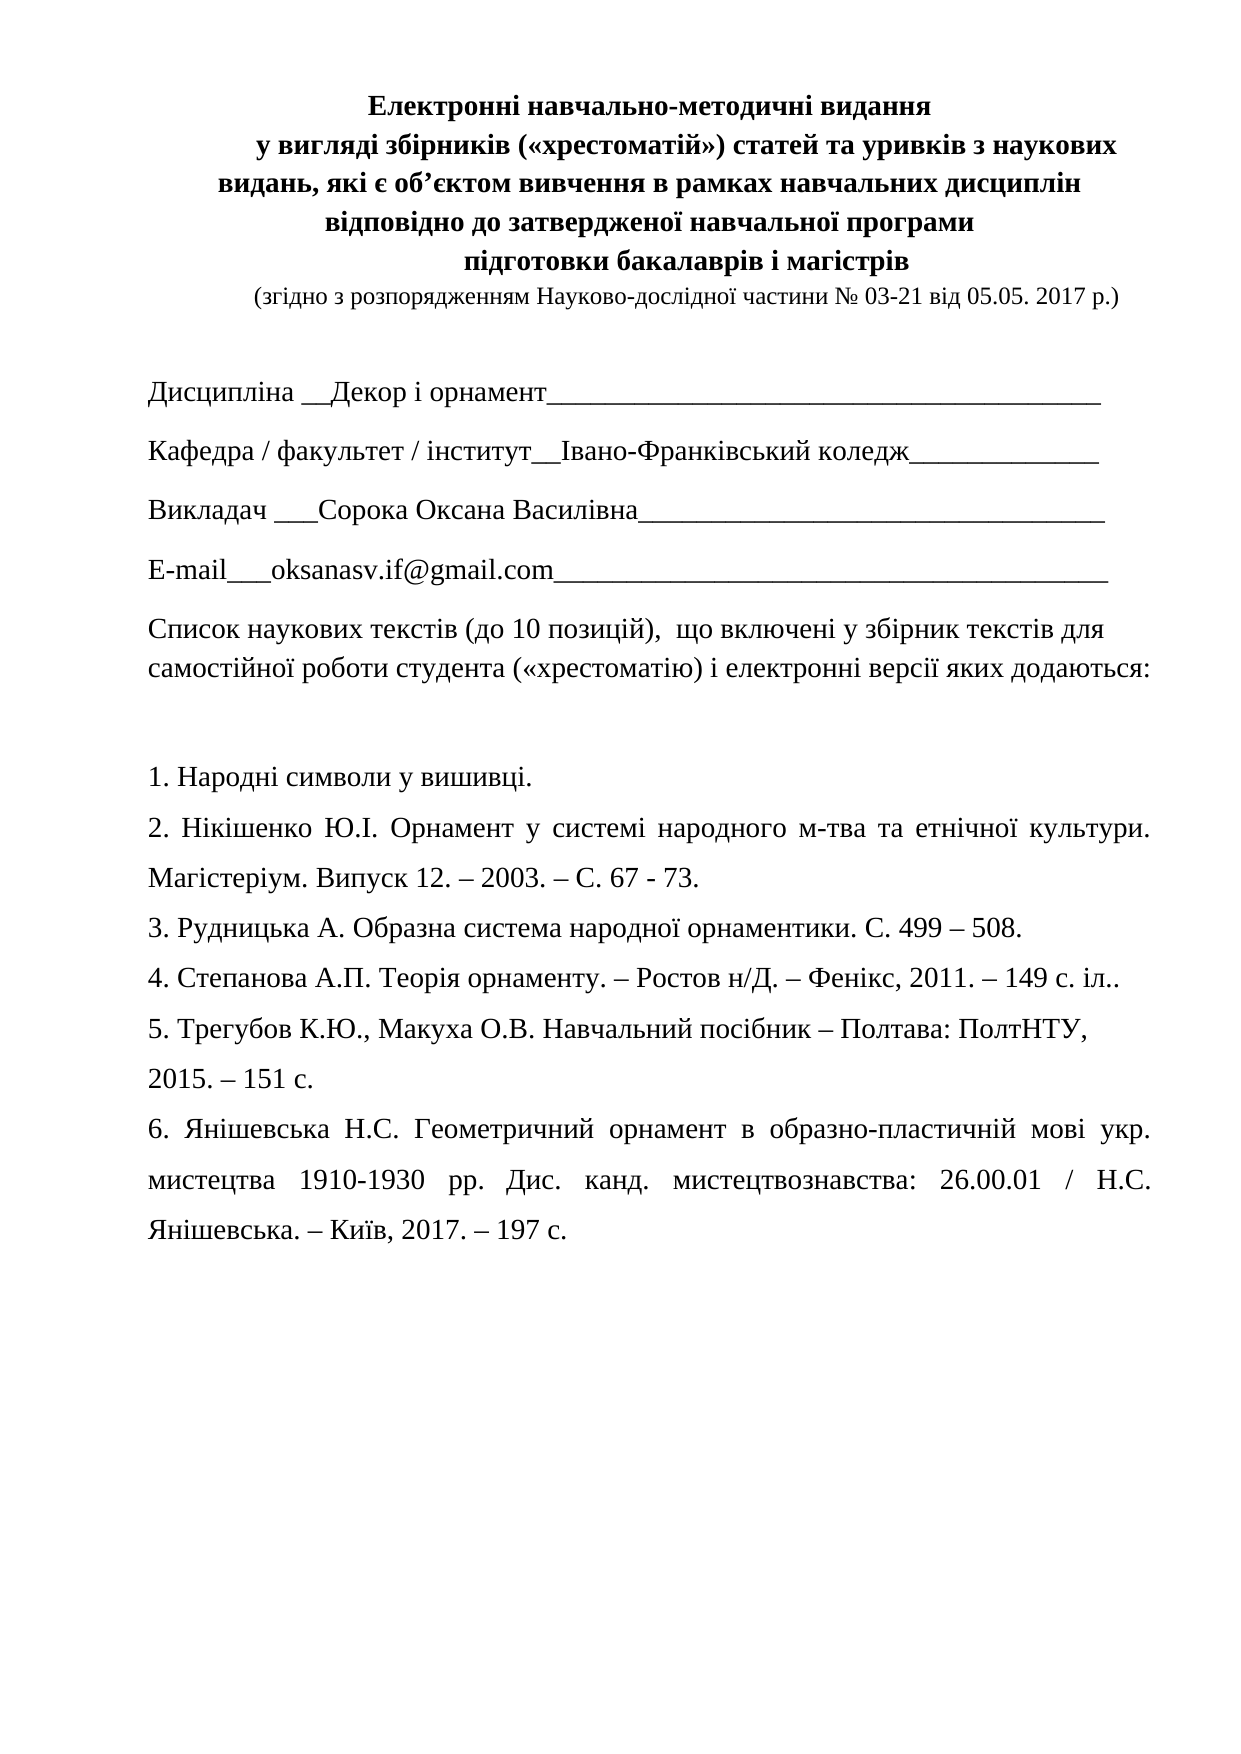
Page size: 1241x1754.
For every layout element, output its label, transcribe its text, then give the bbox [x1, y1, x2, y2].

text 6. Янішевська Н.С. Геометричний орнамент в образно-пластичній мові укр. мистецтва 1910-1930 рр. Дис. канд. мистецтвознавства: 26.00.01 / Н.С. Янішевська. – Київ, 2017. – 197 с. [148, 1112, 1152, 1246]
text E-mail___oksanasv.if@gmail.com______________________________________ [148, 552, 1152, 585]
text Список наукових текстів (до 10 позицій), що включені у збірник текстів для самостійної роботи студента («хрестоматію) і електронні версії яких додаються: [148, 611, 1152, 683]
text Кафедра / факультет / інститут__Івано-Франківський коледж_____________ [148, 433, 1152, 467]
text 1. Народні символи у вишивці. [148, 759, 1152, 793]
text (згідно з розпорядженням Науково-дослідної частини № 03-21 від 05.05. 2017 р.) [148, 281, 1152, 310]
text 2. Нікішенко Ю.І. Орнамент у системі народного м-тва та етнічної культури. Магістеріум. Випуск 12. – 2003. – С. 67 - 73. [148, 810, 1152, 893]
text Викладач ___Сорока Оксана Василівна________________________________ [148, 492, 1152, 526]
text 4. Степанова А.П. Теорія орнаменту. – Ростов н/Д. – Фенікс, 2011. – 149 с. іл.. 5. Трегубов К.Ю., Макуха О.В. Навчальний посібник – Полтава: ПолтНТУ, 2015. – 151 с. [148, 961, 1152, 1095]
text Дисципліна __Декор і орнамент______________________________________ [148, 374, 1152, 407]
text у вигляді збірників («хрестоматій») статей та уривків з наукових видань, які є об’єктом вивчення в рамках навчальних дисциплін відповідно до затвердженої навчальної програми [148, 127, 1152, 238]
text підготовки бакалаврів і магістрів [148, 243, 1152, 276]
text 3. Рудницька А. Образна система народної орнаментики. С. 499 – 508. [148, 910, 1152, 944]
text Електронні навчально-методичні видання [148, 88, 1152, 122]
